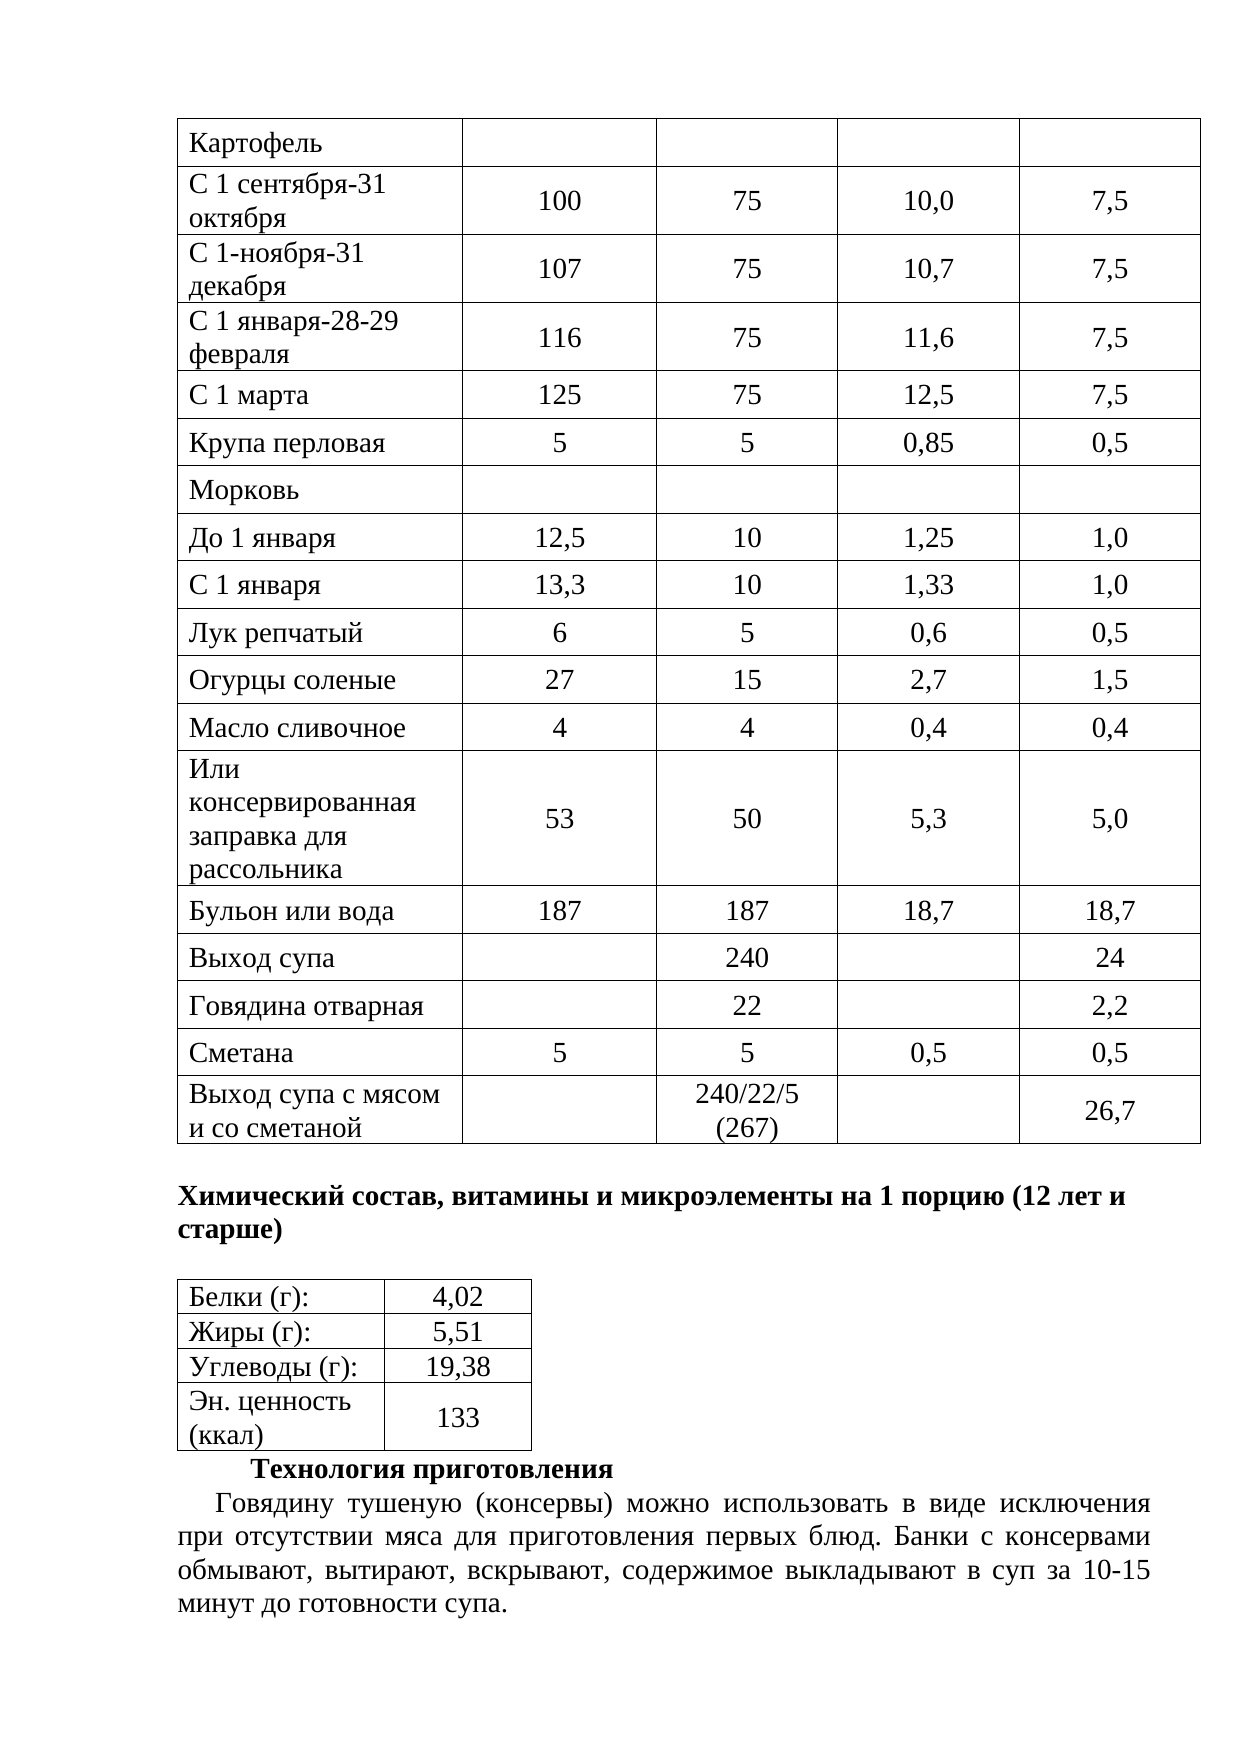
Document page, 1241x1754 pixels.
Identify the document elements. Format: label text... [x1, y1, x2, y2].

table_cell С 1 марта [178, 371, 462, 417]
table_cell 50 [657, 751, 837, 885]
table_cell Говядина отварная [178, 981, 462, 1028]
table_cell [838, 119, 1019, 166]
table_cell 116 [463, 303, 656, 370]
table_cell 19,38 [385, 1349, 531, 1382]
table_cell [463, 466, 656, 512]
table_cell Выход супа [178, 934, 462, 980]
table_cell [838, 466, 1019, 512]
table_cell 1,33 [838, 561, 1019, 607]
table_cell Жиры (г): [178, 1314, 384, 1348]
table_cell Эн. ценность (ккал) [178, 1383, 384, 1450]
table_cell 0,5 [1020, 419, 1200, 465]
table_cell 10,0 [838, 167, 1019, 234]
table_cell [463, 1076, 656, 1143]
table_cell 2,2 [1020, 981, 1200, 1028]
table_cell С 1 января-28-29 февраля [178, 303, 462, 370]
table_cell Углеводы (г): [178, 1349, 384, 1382]
table_cell 27 [463, 656, 656, 702]
table_cell 0,5 [1020, 1029, 1200, 1075]
table_cell 5 [657, 419, 837, 465]
table_cell 187 [463, 886, 656, 933]
table_cell 75 [657, 371, 837, 417]
table_cell 10,7 [838, 235, 1019, 302]
text Говядину тушеную (консервы) можно использовать в виде исключения при отсутствии мяса для приготовления первых блюд. Банки с консервами обмывают, вытирают, вскрывают, содержимое выкладывают в суп за 10-15 минут до готовности супа. [177, 1485, 1152, 1619]
table_cell 7,5 [1020, 371, 1200, 417]
table_cell 4 [657, 704, 837, 750]
table_cell [657, 466, 837, 512]
table_cell 240 [657, 934, 837, 980]
table_cell [463, 119, 656, 166]
table_cell Морковь [178, 466, 462, 512]
table_cell 5,0 [1020, 751, 1200, 885]
table_cell 187 [657, 886, 837, 933]
table_cell [1020, 119, 1200, 166]
table_cell 0,6 [838, 609, 1019, 655]
table_header 4,02 [385, 1280, 531, 1313]
table_cell 13,3 [463, 561, 656, 607]
table_cell Выход супа с мясом и со сметаной [178, 1076, 462, 1143]
table_cell 5 [463, 419, 656, 465]
table_cell 7,5 [1020, 303, 1200, 370]
table_cell 0,4 [1020, 704, 1200, 750]
table_cell 1,0 [1020, 561, 1200, 607]
table_cell 5 [657, 1029, 837, 1075]
table_cell Бульон или вода [178, 886, 462, 933]
text Технология приготовления [177, 1451, 1152, 1485]
table_cell [838, 1076, 1019, 1143]
table_cell 7,5 [1020, 167, 1200, 234]
table_cell [838, 981, 1019, 1028]
table_cell 10 [657, 514, 837, 560]
table_cell Картофель [178, 119, 462, 166]
table_cell 125 [463, 371, 656, 417]
table_cell 22 [657, 981, 837, 1028]
table_cell С 1 сентября-31 октября [178, 167, 462, 234]
table_cell 240/22/5 (267) [657, 1076, 837, 1143]
table_cell 24 [1020, 934, 1200, 980]
table_cell 4 [463, 704, 656, 750]
table_cell [657, 119, 837, 166]
table_cell Сметана [178, 1029, 462, 1075]
table_cell 100 [463, 167, 656, 234]
table_cell 75 [657, 167, 837, 234]
table_cell 0,5 [838, 1029, 1019, 1075]
table_cell 0,4 [838, 704, 1019, 750]
table_cell 5 [463, 1029, 656, 1075]
table_cell 5 [657, 609, 837, 655]
table_cell 5,51 [385, 1314, 531, 1348]
table_cell 107 [463, 235, 656, 302]
table_cell Лук репчатый [178, 609, 462, 655]
table_cell 0,85 [838, 419, 1019, 465]
table_cell Масло сливочное [178, 704, 462, 750]
table_cell 12,5 [463, 514, 656, 560]
table_cell 7,5 [1020, 235, 1200, 302]
table_cell Крупа перловая [178, 419, 462, 465]
table_cell 26,7 [1020, 1076, 1200, 1143]
table_cell [463, 981, 656, 1028]
table_cell 2,7 [838, 656, 1019, 702]
table_cell 1,0 [1020, 514, 1200, 560]
table_cell 1,5 [1020, 656, 1200, 702]
table_cell 53 [463, 751, 656, 885]
table_cell 6 [463, 609, 656, 655]
table_cell 18,7 [838, 886, 1019, 933]
table_cell [1020, 466, 1200, 512]
table_cell С 1-ноября-31 декабря [178, 235, 462, 302]
table_cell 15 [657, 656, 837, 702]
text Химический состав, витамины и микроэлементы на 1 порцию (12 лет и старше) [177, 1178, 1152, 1245]
table_cell 12,5 [838, 371, 1019, 417]
table_cell 10 [657, 561, 837, 607]
table_cell 18,7 [1020, 886, 1200, 933]
table_header Белки (г): [178, 1280, 384, 1313]
table_cell 11,6 [838, 303, 1019, 370]
table_cell 5,3 [838, 751, 1019, 885]
table_cell 75 [657, 303, 837, 370]
table_cell [463, 934, 656, 980]
table_cell С 1 января [178, 561, 462, 607]
table_cell Огурцы соленые [178, 656, 462, 702]
table_cell [838, 934, 1019, 980]
table_cell До 1 января [178, 514, 462, 560]
table_cell 133 [385, 1383, 531, 1450]
table_cell 1,25 [838, 514, 1019, 560]
table_cell Или консервированная заправка для рассольника [178, 751, 462, 885]
table_cell 75 [657, 235, 837, 302]
table_cell 0,5 [1020, 609, 1200, 655]
